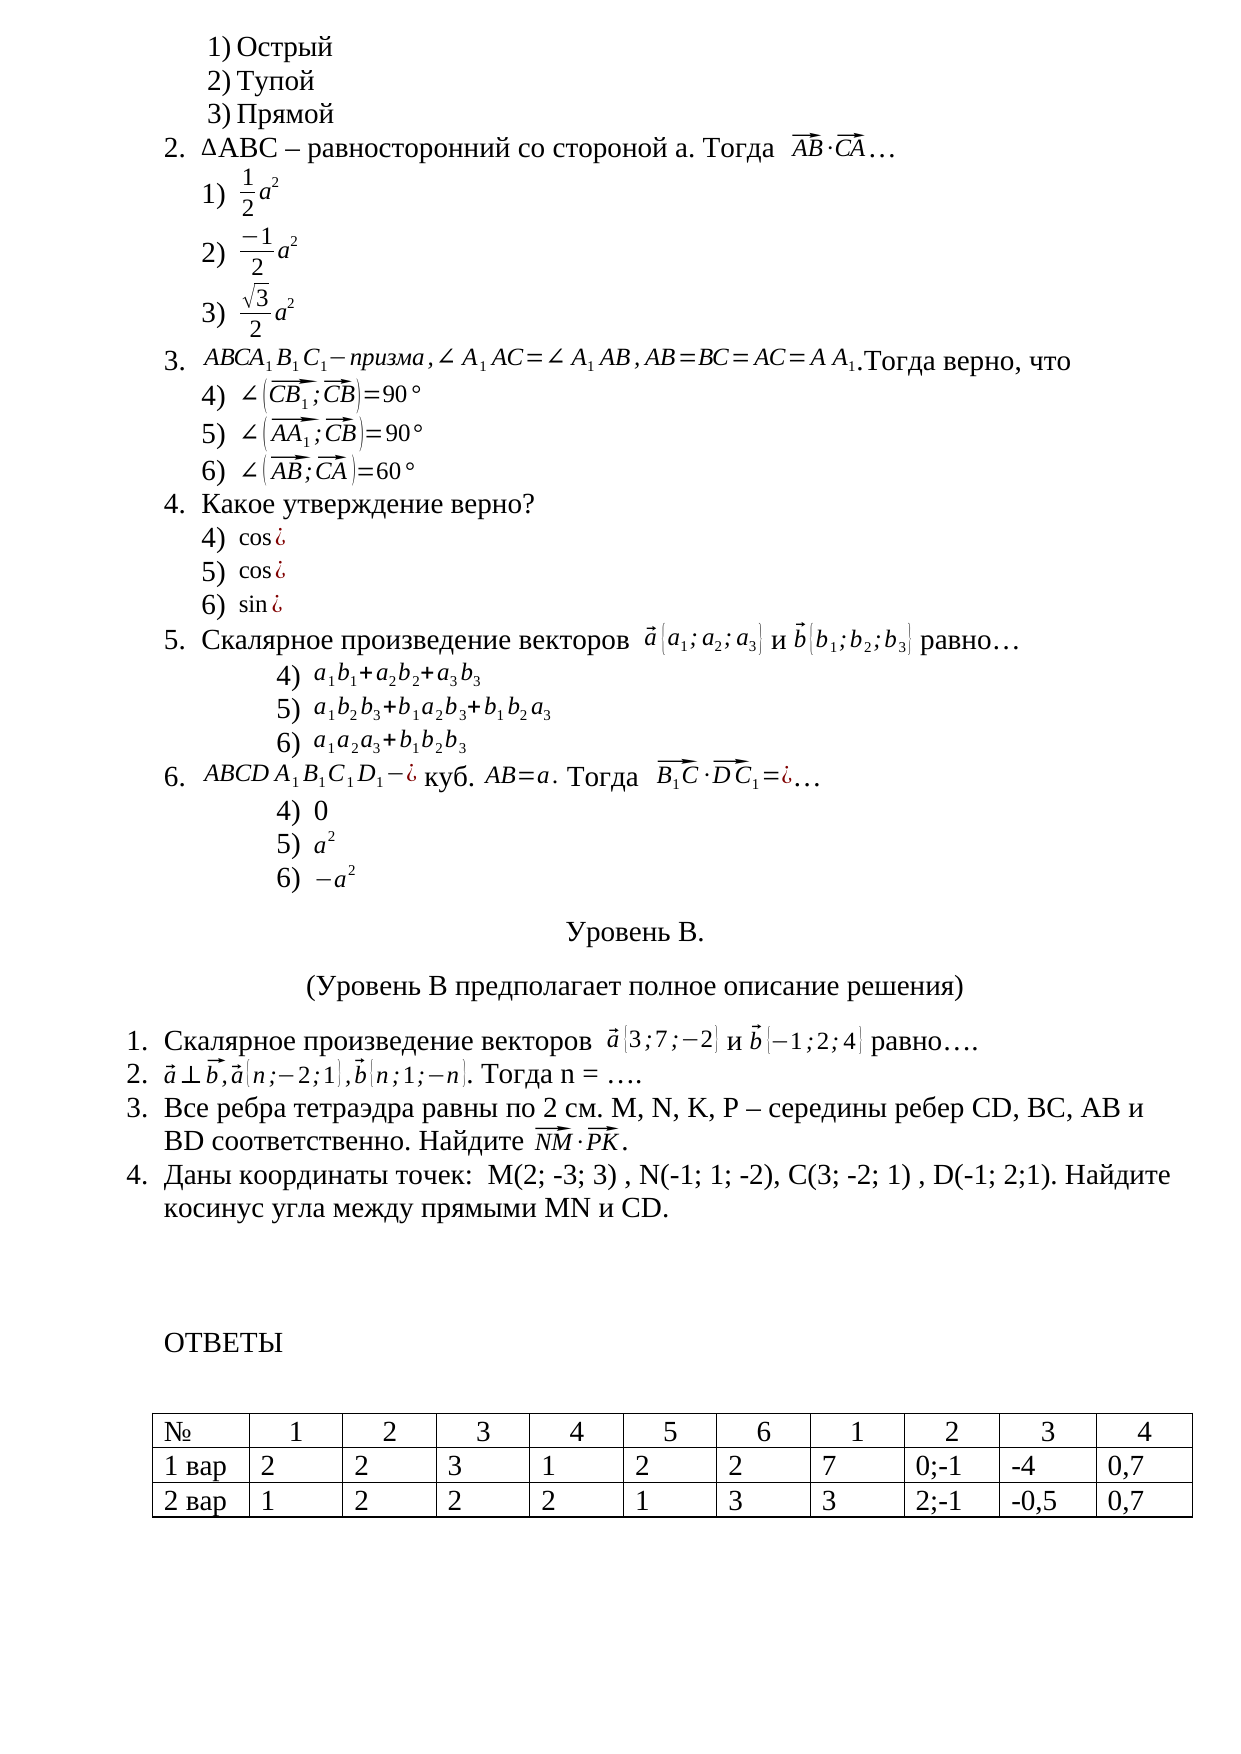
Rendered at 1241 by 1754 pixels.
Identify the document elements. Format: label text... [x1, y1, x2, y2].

list . Тогда n = …. [126, 1056, 1181, 1090]
list Какое утверждение верно? [164, 487, 1181, 520]
list ОТВЕТЫ [164, 1325, 1181, 1358]
table_cell 1 вар [153, 1448, 249, 1482]
table_cell 3 [811, 1483, 904, 1516]
text (Уровень В предполагает полное описание решения) [89, 968, 1181, 1002]
table_header № [153, 1414, 249, 1447]
table_cell 0;-1 [905, 1448, 999, 1482]
table_cell 3 [437, 1448, 529, 1482]
table_header 2 [905, 1414, 999, 1447]
table_header 1 [811, 1414, 904, 1447]
list 0 [276, 793, 1181, 826]
table_cell 1 [250, 1483, 342, 1516]
table_cell 2;-1 [905, 1483, 999, 1516]
table_cell 3 [717, 1483, 810, 1516]
table_header 6 [717, 1414, 810, 1447]
table_header 3 [1000, 1414, 1096, 1447]
list ABC – равносторонний со стороной а. Тогда … [164, 130, 1181, 164]
table_cell 0,7 [1097, 1483, 1192, 1516]
table_cell 2 [250, 1448, 342, 1482]
table_cell 2 [717, 1448, 810, 1482]
table_header 5 [624, 1414, 716, 1447]
list Скалярное произведение векторов и равно… [164, 621, 1181, 658]
table_cell 1 [530, 1448, 623, 1482]
list Тупой [207, 63, 1181, 97]
table_cell -4 [1000, 1448, 1096, 1482]
table_header 3 [437, 1414, 529, 1447]
table_header 4 [530, 1414, 623, 1447]
table_cell 2 вар [153, 1483, 249, 1516]
list куб. Тогда … [164, 758, 1181, 793]
text Уровень В. [89, 914, 1181, 948]
table_cell -0,5 [1000, 1483, 1096, 1516]
table_header 4 [1097, 1414, 1192, 1447]
table_cell 2 [624, 1448, 716, 1482]
list Прямой [207, 97, 1181, 130]
list Даны координаты точек: M(2; -3; 3) , N(-1; 1; -2), С(3; -2; 1) , D(-1; 2;1). Найдите косинус угла между прямыми MN и CD. [126, 1157, 1181, 1224]
table_cell 1 [624, 1483, 716, 1516]
list Скалярное произведение векторов и равно…. [126, 1023, 1181, 1056]
table_header 1 [250, 1414, 342, 1447]
list Все ребра тетраэдра равны по 2 см. M, N, K, P – середины ребер CD, BC, AB и BD соответственно. Найдите . [126, 1090, 1181, 1157]
list .Тогда верно, что [164, 343, 1181, 376]
table_cell 0,7 [1097, 1448, 1192, 1482]
table_header 2 [343, 1414, 436, 1447]
table_cell 2 [530, 1483, 623, 1516]
table_cell 2 [437, 1483, 529, 1516]
list Острый [207, 29, 1181, 63]
table_cell 2 [343, 1483, 436, 1516]
table_cell 7 [811, 1448, 904, 1482]
table_cell 2 [343, 1448, 436, 1482]
